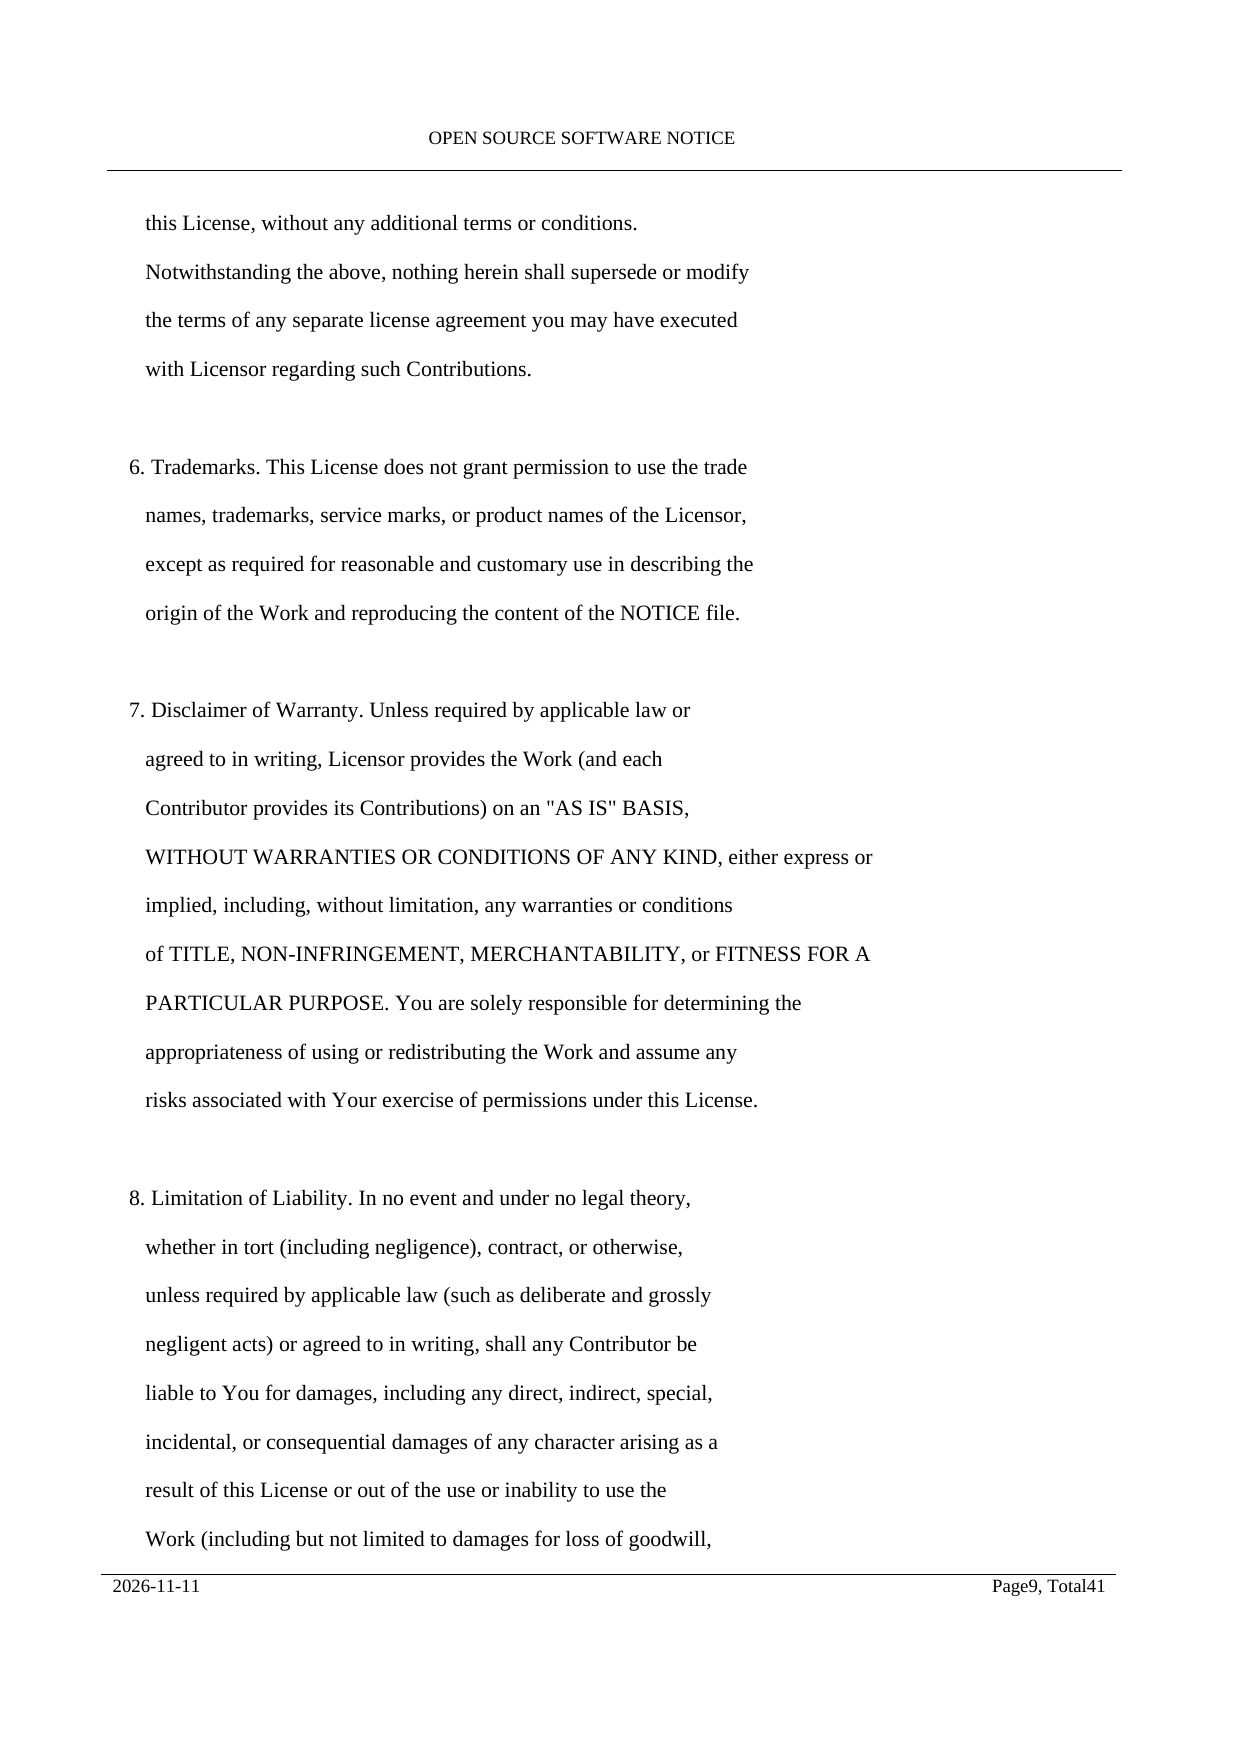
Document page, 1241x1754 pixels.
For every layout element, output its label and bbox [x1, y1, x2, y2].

text [112, 206, 1128, 1555]
